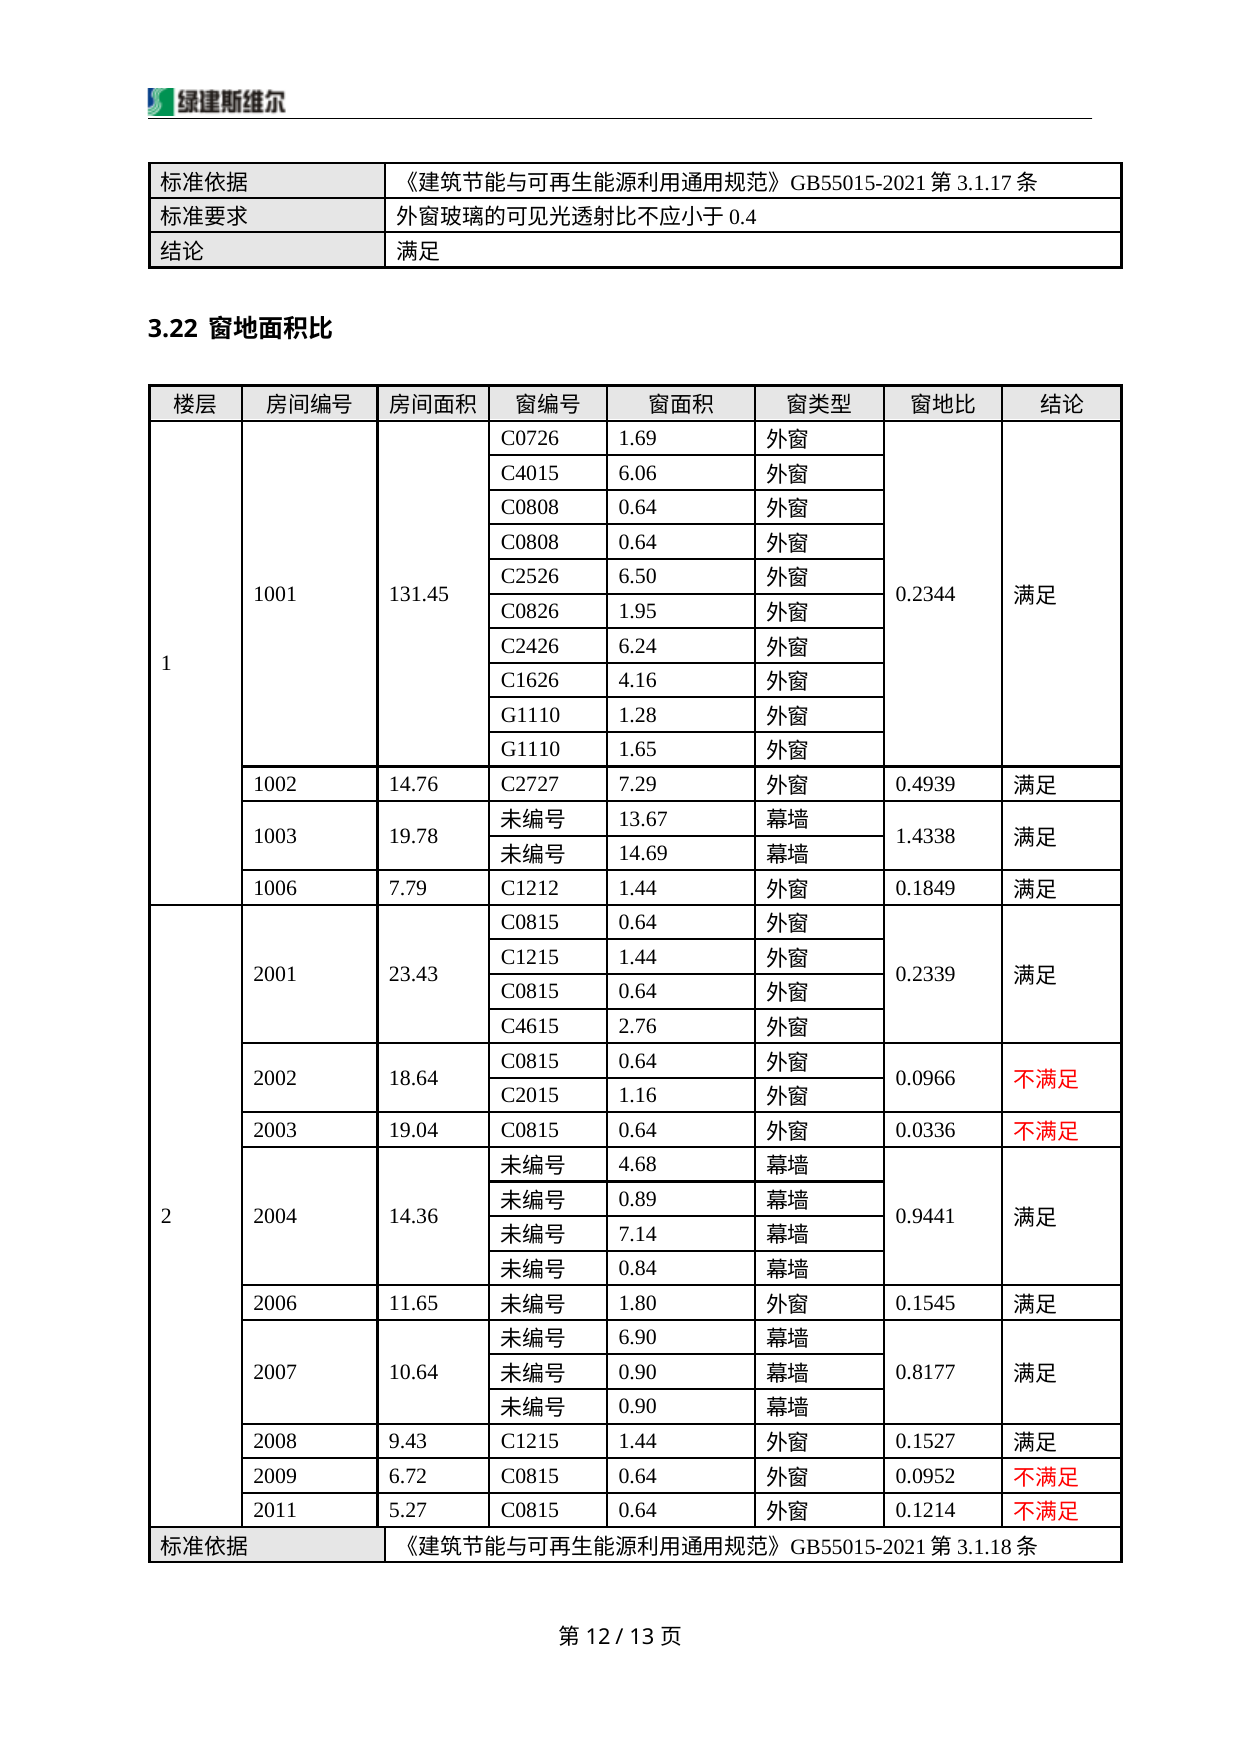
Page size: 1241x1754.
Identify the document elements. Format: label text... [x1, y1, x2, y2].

table_cell C1215 [490, 940, 606, 973]
table_cell 满足 [1003, 1321, 1120, 1422]
table_cell 14.36 [379, 1148, 488, 1284]
table_cell 19.04 [379, 1113, 488, 1146]
table_cell 外窗玻璃的可见光透射比不应小于0.4 [386, 199, 1120, 231]
table_cell 外窗 [756, 595, 883, 627]
table_cell 外窗 [756, 1459, 883, 1492]
table_cell 7.29 [608, 768, 754, 800]
table_cell 满足 [1003, 871, 1120, 904]
table_cell C0815 [490, 1044, 606, 1077]
table_cell 0.1214 [885, 1494, 1001, 1526]
subtitle 窗地面积比 [148, 294, 1092, 359]
table_cell 幕墙 [756, 1217, 883, 1249]
table_cell 不满足 [1003, 1459, 1120, 1492]
table_cell C1212 [490, 871, 606, 904]
table_cell 1003 [243, 802, 376, 869]
table_cell 幕墙 [756, 837, 883, 869]
table_cell 2011 [243, 1494, 376, 1526]
table_cell 不满足 [1003, 1044, 1120, 1111]
table_cell 幕墙 [756, 802, 883, 834]
table_cell 幕墙 [756, 1183, 883, 1215]
table_cell 0.1527 [885, 1425, 1001, 1457]
table_cell 外窗 [756, 871, 883, 904]
table_cell 7.14 [608, 1217, 754, 1249]
table_cell 13.67 [608, 802, 754, 834]
table_cell 满足 [1003, 1148, 1120, 1284]
table_cell 满足 [1003, 422, 1120, 765]
table_cell 9.43 [379, 1425, 488, 1457]
table_cell C2727 [490, 768, 606, 800]
table_cell 6.24 [608, 629, 754, 662]
table_cell 0.4939 [885, 768, 1001, 800]
table_cell 外窗 [756, 1286, 883, 1319]
table_cell 18.64 [379, 1044, 488, 1111]
table_cell 满足 [1003, 1425, 1120, 1457]
table_cell 0.0336 [885, 1113, 1001, 1146]
table_cell 外窗 [756, 940, 883, 973]
table_cell 1002 [243, 768, 376, 800]
table_cell 0.64 [608, 975, 754, 1007]
table_header 窗面积 [608, 387, 754, 419]
table_cell 外窗 [756, 1079, 883, 1111]
table_cell C0815 [490, 1459, 606, 1492]
table_cell 《建筑节能与可再生能源利用通用规范》GB55015-2021第3.1.17条 [386, 164, 1120, 197]
table_cell 6.72 [379, 1459, 488, 1492]
table_cell C2526 [490, 560, 606, 592]
table_cell C1626 [490, 664, 606, 696]
table_cell C0815 [490, 906, 606, 938]
table_cell 14.76 [379, 768, 488, 800]
table_cell 外窗 [756, 698, 883, 731]
table_cell C1215 [490, 1425, 606, 1457]
table_cell 标准依据 [151, 164, 384, 197]
table_cell 6.06 [608, 456, 754, 489]
table_cell C0808 [490, 525, 606, 558]
table_header 房间编号 [243, 387, 376, 419]
table_cell 结论 [151, 233, 384, 266]
table_cell 幕墙 [756, 1355, 883, 1388]
table_cell 2008 [243, 1425, 376, 1457]
table_cell 2004 [243, 1148, 376, 1284]
table_cell 23.43 [379, 906, 488, 1042]
table_cell 0.0952 [885, 1459, 1001, 1492]
table_cell G1110 [490, 698, 606, 731]
table_header 窗编号 [490, 387, 606, 419]
table_cell 幕墙 [756, 1321, 883, 1353]
table_cell 0.64 [608, 1113, 754, 1146]
table_header 楼层 [151, 387, 241, 419]
table_cell 标准依据 [151, 1528, 384, 1561]
table_cell C2015 [490, 1079, 606, 1111]
table_cell 幕墙 [756, 1148, 883, 1180]
table_cell C0808 [490, 491, 606, 523]
table_cell 外窗 [756, 906, 883, 938]
table_cell 1.16 [608, 1079, 754, 1111]
table_cell 2007 [243, 1321, 376, 1422]
table_cell 未编号 [490, 1148, 606, 1180]
table_cell 0.64 [608, 491, 754, 523]
table_cell 满足 [386, 233, 1120, 266]
table_cell 2001 [243, 906, 376, 1042]
table_cell 1.65 [608, 733, 754, 765]
table_cell 1.28 [608, 698, 754, 731]
table_cell 2.76 [608, 1010, 754, 1042]
table_cell C0826 [490, 595, 606, 627]
table_cell C4015 [490, 456, 606, 489]
table_cell 6.50 [608, 560, 754, 592]
table_cell 7.79 [379, 871, 488, 904]
table_cell 未编号 [490, 1286, 606, 1319]
table_cell 《建筑节能与可再生能源利用通用规范》GB55015-2021第3.1.18条 [386, 1528, 1120, 1561]
table_cell 4.16 [608, 664, 754, 696]
table_cell 不满足 [1003, 1113, 1120, 1146]
table_cell 满足 [1003, 768, 1120, 800]
table_cell 6.90 [608, 1321, 754, 1353]
table_cell 1 [151, 422, 241, 904]
table_cell 1.44 [608, 940, 754, 973]
table_cell 0.1545 [885, 1286, 1001, 1319]
table_cell 外窗 [756, 1113, 883, 1146]
table_cell 0.64 [608, 1044, 754, 1077]
table_cell 外窗 [756, 456, 883, 489]
table_cell 不满足 [1003, 1494, 1120, 1526]
table_cell 2003 [243, 1113, 376, 1146]
picture [147, 88, 289, 116]
table_cell 0.89 [608, 1183, 754, 1215]
table_cell 未编号 [490, 837, 606, 869]
table_cell 2002 [243, 1044, 376, 1111]
table_cell 外窗 [756, 629, 883, 662]
table_cell 0.2339 [885, 906, 1001, 1042]
table_cell C0815 [490, 1113, 606, 1146]
table_cell 未编号 [490, 802, 606, 834]
table_cell 4.68 [608, 1148, 754, 1180]
table_cell 131.45 [379, 422, 488, 765]
table_cell 未编号 [490, 1321, 606, 1353]
table_cell 2 [151, 906, 241, 1526]
table_cell 0.8177 [885, 1321, 1001, 1422]
table_cell 满足 [1003, 802, 1120, 869]
table_cell 1001 [243, 422, 376, 765]
table_cell 0.1849 [885, 871, 1001, 904]
table_cell C0815 [490, 975, 606, 1007]
table_cell 幕墙 [756, 1390, 883, 1422]
table_cell 14.69 [608, 837, 754, 869]
table_header 房间面积 [379, 387, 488, 419]
table_cell 10.64 [379, 1321, 488, 1422]
table_cell C0726 [490, 422, 606, 454]
table_cell 外窗 [756, 491, 883, 523]
table_cell 外窗 [756, 1010, 883, 1042]
table_cell 标准要求 [151, 199, 384, 231]
table_cell 0.84 [608, 1252, 754, 1284]
table_cell 1.4338 [885, 802, 1001, 869]
table_cell 满足 [1003, 906, 1120, 1042]
table_cell 1.80 [608, 1286, 754, 1319]
table_cell 外窗 [756, 1494, 883, 1526]
table_cell 外窗 [756, 1044, 883, 1077]
table_cell 未编号 [490, 1217, 606, 1249]
table_cell C2426 [490, 629, 606, 662]
table_cell 0.64 [608, 1459, 754, 1492]
table_cell 0.64 [608, 1494, 754, 1526]
table_cell 未编号 [490, 1355, 606, 1388]
table_cell 5.27 [379, 1494, 488, 1526]
table_cell 1006 [243, 871, 376, 904]
table_cell 1.95 [608, 595, 754, 627]
table_header 窗地比 [885, 387, 1001, 419]
table_cell C0815 [490, 1494, 606, 1526]
table_cell 未编号 [490, 1183, 606, 1215]
table_cell 外窗 [756, 525, 883, 558]
table_header 结论 [1003, 387, 1120, 419]
table_cell 0.64 [608, 525, 754, 558]
table_cell 1.44 [608, 1425, 754, 1457]
table_cell C4615 [490, 1010, 606, 1042]
table_cell 未编号 [490, 1252, 606, 1284]
table_cell 外窗 [756, 733, 883, 765]
table_cell 2009 [243, 1459, 376, 1492]
table_cell 19.78 [379, 802, 488, 869]
table_cell G1110 [490, 733, 606, 765]
table_cell 幕墙 [756, 1252, 883, 1284]
table_cell 0.9441 [885, 1148, 1001, 1284]
table_cell 外窗 [756, 664, 883, 696]
table_header 窗类型 [756, 387, 883, 419]
table_cell 0.90 [608, 1355, 754, 1388]
table_cell 外窗 [756, 1425, 883, 1457]
table_cell 0.2344 [885, 422, 1001, 765]
table_cell 1.69 [608, 422, 754, 454]
table_cell 0.64 [608, 906, 754, 938]
table_cell 外窗 [756, 768, 883, 800]
table_cell 外窗 [756, 975, 883, 1007]
table_cell 0.90 [608, 1390, 754, 1422]
table_cell 外窗 [756, 560, 883, 592]
table_cell 1.44 [608, 871, 754, 904]
table_cell 外窗 [756, 422, 883, 454]
table_cell 11.65 [379, 1286, 488, 1319]
table_cell 2006 [243, 1286, 376, 1319]
table_cell 未编号 [490, 1390, 606, 1422]
table_cell 0.0966 [885, 1044, 1001, 1111]
table_cell 满足 [1003, 1286, 1120, 1319]
